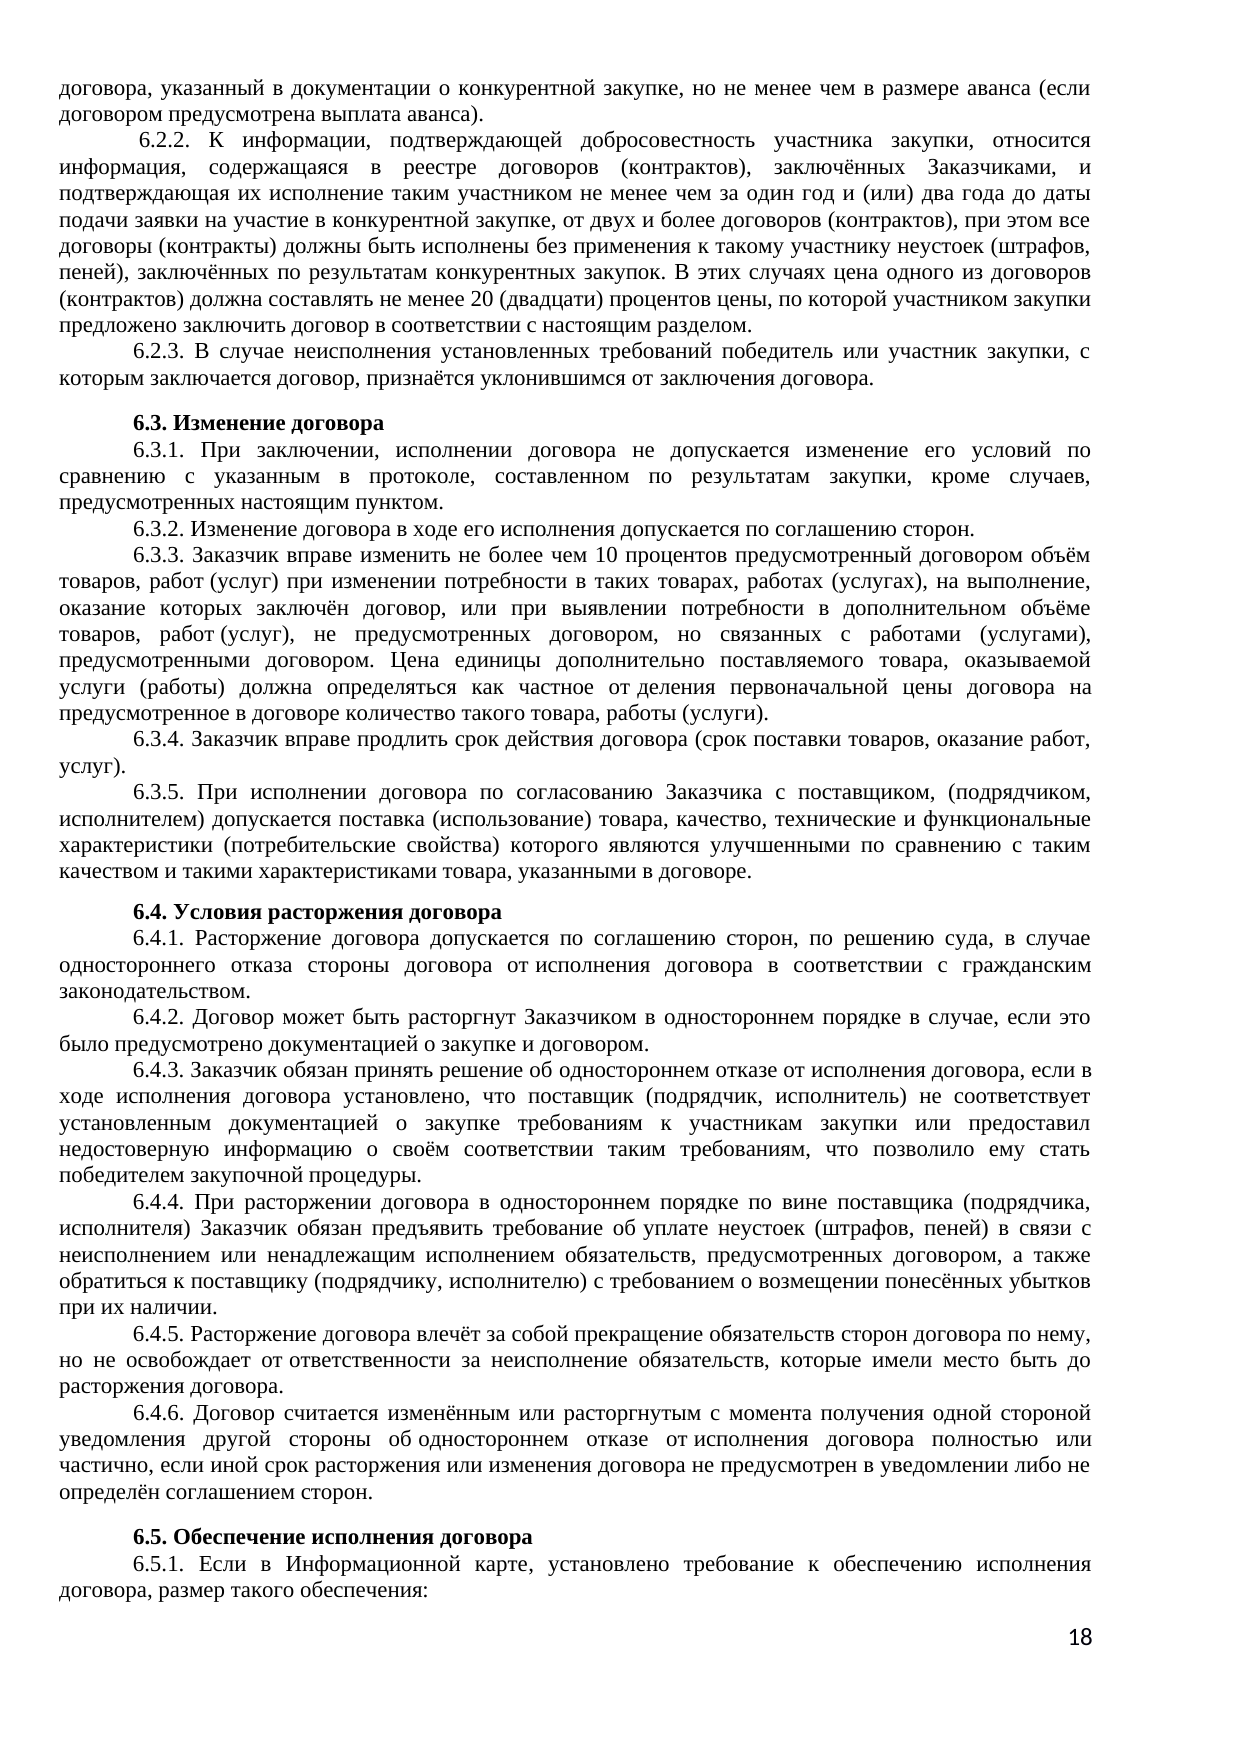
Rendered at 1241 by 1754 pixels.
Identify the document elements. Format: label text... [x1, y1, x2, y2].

text 6.3.5. При исполнении договора по согласованию Заказчика с поставщиком, (подрядчиком, исполнителем) допускается поставка (использование) товара, качество, технические и функциональные характеристики (потребительские свойства) которого являются улучшенными по сравнению с таким качеством и такими характеристиками товара, указанными в договоре. [59, 778, 1092, 884]
text 6.4.5. Расторжение договора влечёт за собой прекращение обязательств сторон договора по нему, но не освобождает от ответственности за неисполнение обязательств, которые имели место быть до расторжения договора. [59, 1320, 1092, 1399]
text 6.2.3. В случае неисполнения установленных требований победитель или участник закупки, с которым заключается договор, признаётся уклонившимся от заключения договора. [59, 337, 1092, 390]
text 6.5. Обеспечение исполнения договора [59, 1523, 1092, 1550]
text 6.4.1. Расторжение договора допускается по соглашению сторон, по решению суда, в случае одностороннего отказа стороны договора от исполнения договора в соответствии с гражданским законодательством. [59, 924, 1092, 1003]
text 6.3.1. При заключении, исполнении договора не допускается изменение его условий по сравнению с указанным в протоколе, составленном по результатам закупки, кроме случаев, предусмотренных настоящим пунктом. [59, 436, 1092, 515]
text 6.4. Условия расторжения договора [59, 898, 1092, 924]
text 6.3.3. Заказчик вправе изменить не более чем 10 процентов предусмотренный договором объём товаров, работ (услуг) при изменении потребности в таких товарах, работах (услугах), на выполнение, оказание которых заключён договор, или при выявлении потребности в дополнительном объёме товаров, работ (услуг), не предусмотренных договором, но связанных с работами (услугами), предусмотренными договором. Цена единицы дополнительно поставляемого товара, оказываемой услуги (работы) должна определяться как частное от деления первоначальной цены договора на предусмотренное в договоре количество такого товара, работы (услуги). [59, 541, 1092, 726]
text 6.3.2. Изменение договора в ходе его исполнения допускается по соглашению сторон. [59, 515, 1092, 541]
text 6.3. Изменение договора [59, 409, 1092, 436]
text 6.2.2. К информации, подтверждающей добросовестность участника закупки, относится информация, содержащаяся в реестре договоров (контрактов), заключённых Заказчиками, и подтверждающая их исполнение таким участником не менее чем за один год и (или) два года до даты подачи заявки на участие в конкурентной закупке, от двух и более договоров (контрактов), при этом все договоры (контракты) должны быть исполнены без применения к такому участнику неустоек (штрафов, пеней), заключённых по результатам конкурентных закупок. В этих случаях цена одного из договоров (контрактов) должна составлять не менее 20 (двадцати) процентов цены, по которой участником закупки предложено заключить договор в соответствии с настоящим разделом. [59, 127, 1092, 337]
text 6.4.4. При расторжении договора в одностороннем порядке по вине поставщика (подрядчика, исполнителя) Заказчик обязан предъявить требование об уплате неустоек (штрафов, пеней) в связи с неисполнением или ненадлежащим исполнением обязательств, предусмотренных договором, а также обратиться к поставщику (подрядчику, исполнителю) с требованием о возмещении понесённых убытков при их наличии. [59, 1188, 1092, 1320]
text 6.3.4. Заказчик вправе продлить срок действия договора (срок поставки товаров, оказание работ, услуг). [59, 726, 1092, 778]
text 6.4.2. Договор может быть расторгнут Заказчиком в одностороннем порядке в случае, если это было предусмотрено документацией о закупке и договором. [59, 1003, 1092, 1056]
text 6.5.1. Если в Информационной карте, установлено требование к обеспечению исполнения договора, размер такого обеспечения: [59, 1550, 1092, 1602]
text 6.4.3. Заказчик обязан принять решение об одностороннем отказе от исполнения договора, если в ходе исполнения договора установлено, что поставщик (подрядчик, исполнитель) не соответствует установленным документацией о закупке требованиям к участникам закупки или предоставил недостоверную информацию о своём соответствии таким требованиям, что позволило ему стать победителем закупочной процедуры. [59, 1056, 1092, 1188]
text 6.4.6. Договор считается изменённым или расторгнутым с момента получения одной стороной уведомления другой стороны об одностороннем отказе от исполнения договора полностью или частично, если иной срок расторжения или изменения договора не предусмотрен в уведомлении либо не определён соглашением сторон. [59, 1399, 1092, 1504]
